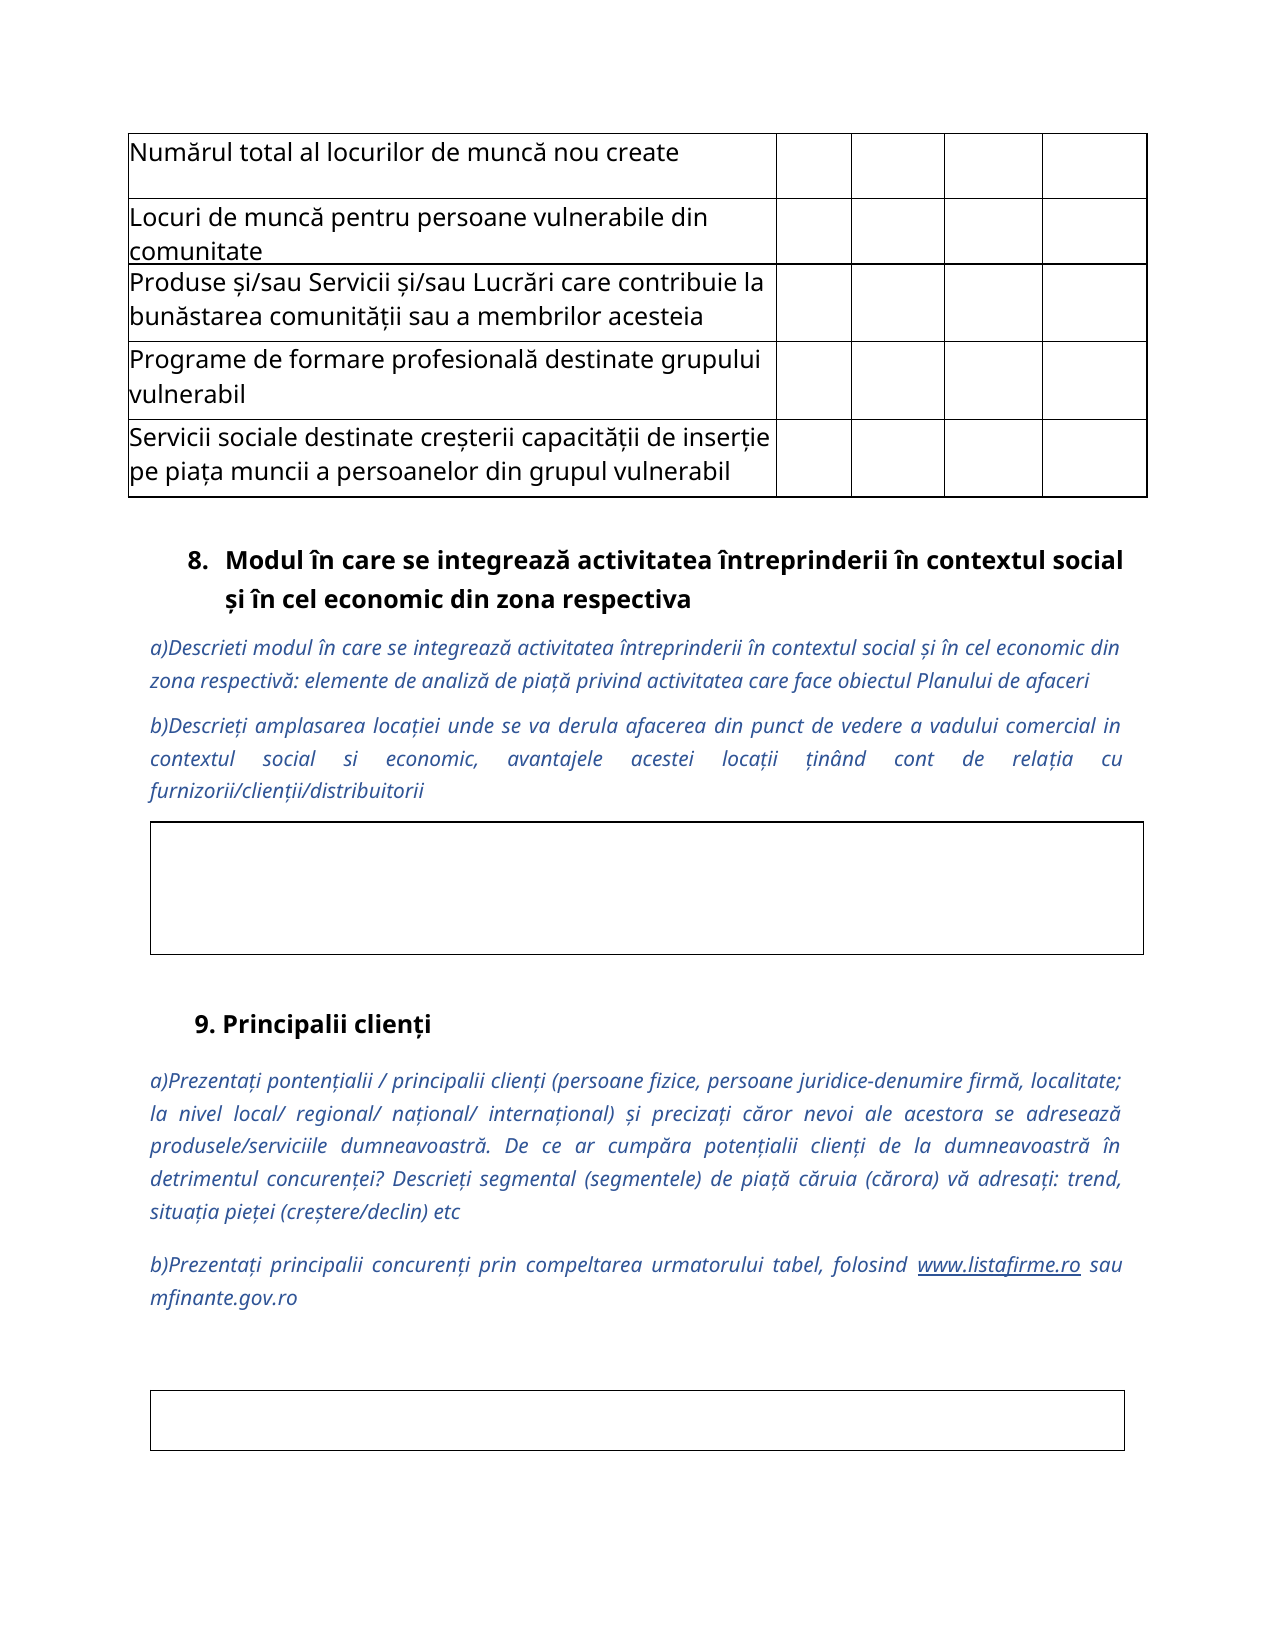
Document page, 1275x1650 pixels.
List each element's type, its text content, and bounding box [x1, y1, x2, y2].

table_cell [777, 342, 851, 418]
list Modul în care se integrează activitatea întreprinderii în contextul social și în cel economic din zona respectiva [187, 542, 1125, 616]
table_cell [945, 199, 1042, 263]
table_cell [1043, 265, 1146, 341]
table_cell [945, 265, 1042, 341]
text b)Prezentați principalii concurenţi prin compeltarea urmatorului tabel, folosind www.listafirme.ro sau mfinante.gov.ro [150, 1250, 1125, 1311]
table_cell [852, 342, 944, 418]
table_cell Produse și/sau Servicii și/sau Lucrări care contribuie la bunăstarea comunității sau a membrilor acesteia [129, 265, 776, 341]
table_cell [1043, 134, 1146, 198]
table_cell [945, 134, 1042, 198]
table_cell [777, 265, 851, 341]
table_header [151, 823, 1143, 954]
table_cell Locuri de muncă pentru persoane vulnerabile din comunitate [129, 199, 776, 263]
text b)Descrieți amplasarea locaţiei unde se va derula afacerea din punct de vedere a vadului comercial in contextul social si economic, avantajele acestei locații ținând cont de relaţia cu furnizorii/clienţii/distribuitorii [150, 711, 1125, 805]
text a)Descrieti modul în care se integrează activitatea întreprinderii în contextul social și în cel economic din zona respectivă: elemente de analiză de piață privind activitatea care face obiectul Planului de afaceri [150, 633, 1125, 694]
table_cell [777, 199, 851, 263]
table_cell [945, 420, 1042, 496]
table_cell [852, 134, 944, 198]
table_cell Programe de formare profesională destinate grupului vulnerabil [129, 342, 776, 418]
table_cell [852, 199, 944, 263]
table_cell Numărul total al locurilor de muncă nou create [129, 134, 776, 198]
text a)Prezentați pontențialii / principalii clienți (persoane fizice, persoane juridice-denumire firmă, localitate; la nivel local/ regional/ național/ internațional) și precizați căror nevoi ale acestora se adresează produsele/serviciile dumneavoastră. De ce ar cumpăra potențialii clienți de la dumneavoastră în detrimentul concurenţei? Descrieți segmental (segmentele) de piaţă căruia (cărora) vă adresaţi: trend, situația pieței (creştere/declin) etc [150, 1066, 1125, 1225]
table_cell [777, 134, 851, 198]
table_cell [777, 420, 851, 496]
table_cell [1043, 420, 1146, 496]
table_cell [1043, 199, 1146, 263]
table_cell [852, 265, 944, 341]
table_cell [1043, 342, 1146, 418]
table_cell [852, 420, 944, 496]
table_cell [945, 342, 1042, 418]
table_cell Servicii sociale destinate creșterii capacității de inserție pe piața muncii a persoanelor din grupul vulnerabil [129, 420, 776, 496]
table_header [151, 1391, 1124, 1450]
text 9. Principalii clienți [194, 1006, 1125, 1041]
